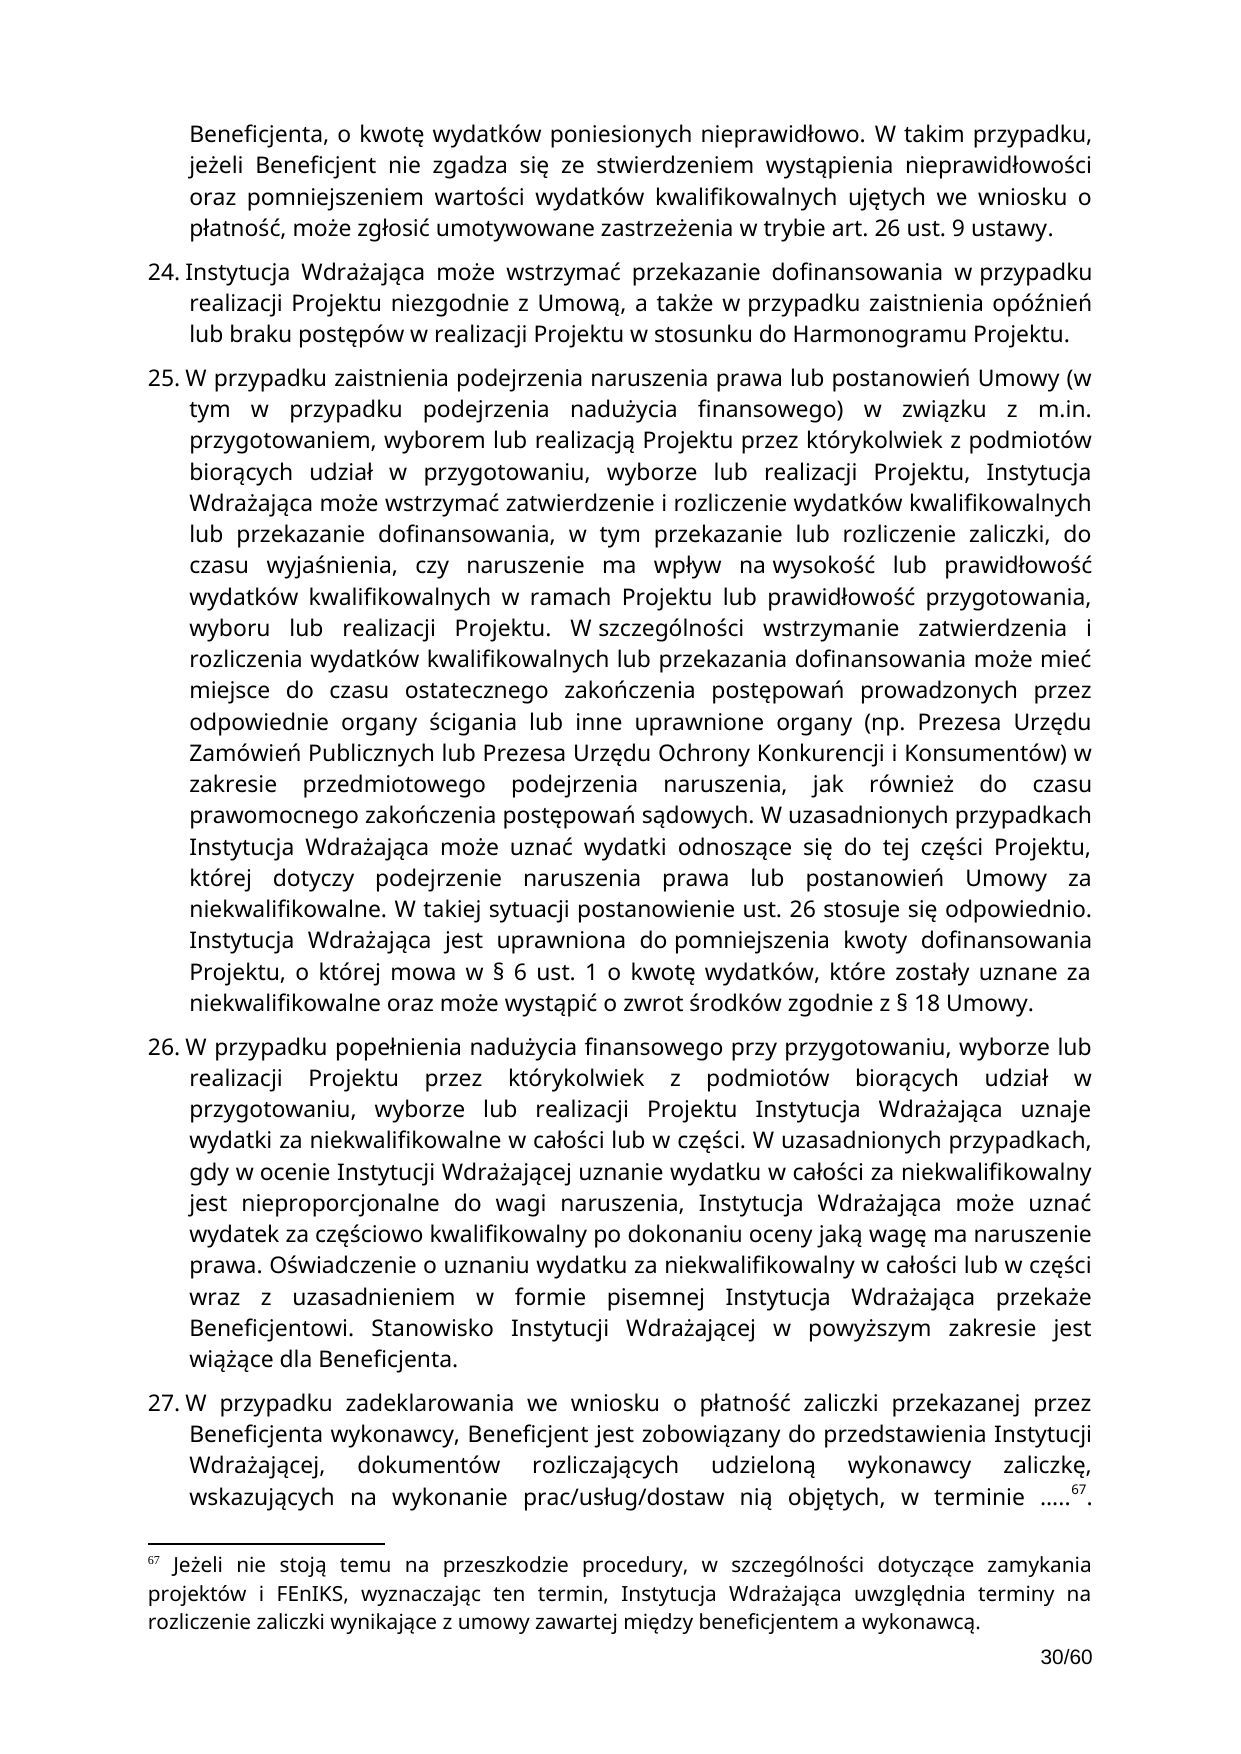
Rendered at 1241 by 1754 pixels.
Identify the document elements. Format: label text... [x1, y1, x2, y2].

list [148, 1387, 1092, 1512]
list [148, 118, 1092, 243]
list W przypadku zaistnienia podejrzenia naruszenia prawa lub postanowień Umowy (w tym w przypadku podejrzenia nadużycia finansowego) w związku z m.in. przygotowaniem, wyborem lub realizacją Projektu przez którykolwiek z podmiotów biorących udział w przygotowaniu, wyborze lub realizacji Projektu, Instytucja Wdrażająca może wstrzymać zatwierdzenie i rozliczenie wydatków kwalifikowalnych lub przekazanie dofinansowania, w tym przekazanie lub rozliczenie zaliczki, do czasu wyjaśnienia, czy naruszenie ma wpływ na wysokość lub prawidłowość wydatków kwalifikowalnych w ramach Projektu lub prawidłowość przygotowania, wyboru lub realizacji Projektu. W szczególności wstrzymanie zatwierdzenia i rozliczenia wydatków kwalifikowalnych lub przekazania dofinansowania może mieć miejsce do czasu ostatecznego zakończenia postępowań prowadzonych przez odpowiednie organy ścigania lub inne uprawnione organy (np. Prezesa Urzędu Zamówień Publicznych lub Prezesa Urzędu Ochrony Konkurencji i Konsumentów) w zakresie przedmiotowego podejrzenia naruszenia, jak również do czasu prawomocnego zakończenia postępowań sądowych. W uzasadnionych przypadkach Instytucja Wdrażająca może uznać wydatki odnoszące się do tej części Projektu, której dotyczy podejrzenie naruszenia prawa lub postanowień Umowy za niekwalifikowalne. W takiej sytuacji postanowienie ust. 26 stosuje się odpowiednio. Instytucja Wdrażająca jest uprawniona do pomniejszenia kwoty dofinansowania Projektu, o której mowa w § 6 ust. 1 o kwotę wydatków, które zostały uznane za niekwalifikowalne oraz może wystąpić o zwrot środków zgodnie z § 18 Umowy. [148, 362, 1092, 1018]
list W przypadku popełnienia nadużycia finansowego przy przygotowaniu, wyborze lub realizacji Projektu przez którykolwiek z podmiotów biorących udział w przygotowaniu, wyborze lub realizacji Projektu Instytucja Wdrażająca uznaje wydatki za niekwalifikowalne w całości lub w części. W uzasadnionych przypadkach, gdy w ocenie Instytucji Wdrażającej uznanie wydatku w całości za niekwalifikowalny jest nieproporcjonalne do wagi naruszenia, Instytucja Wdrażająca może uznać wydatek za częściowo kwalifikowalny po dokonaniu oceny jaką wagę ma naruszenie prawa. Oświadczenie o uznaniu wydatku za niekwalifikowalny w całości lub w części wraz z uzasadnieniem w formie pisemnej Instytucja Wdrażająca przekaże Beneficjentowi. Stanowisko Instytucji Wdrażającej w powyższym zakresie jest wiążące dla Beneficjenta. [148, 1031, 1092, 1374]
list Instytucja Wdrażająca może wstrzymać przekazanie dofinansowania w przypadku realizacji Projektu niezgodnie z Umową, a także w przypadku zaistnienia opóźnień lub braku postępów w realizacji Projektu w stosunku do Harmonogramu Projektu. [148, 256, 1092, 349]
